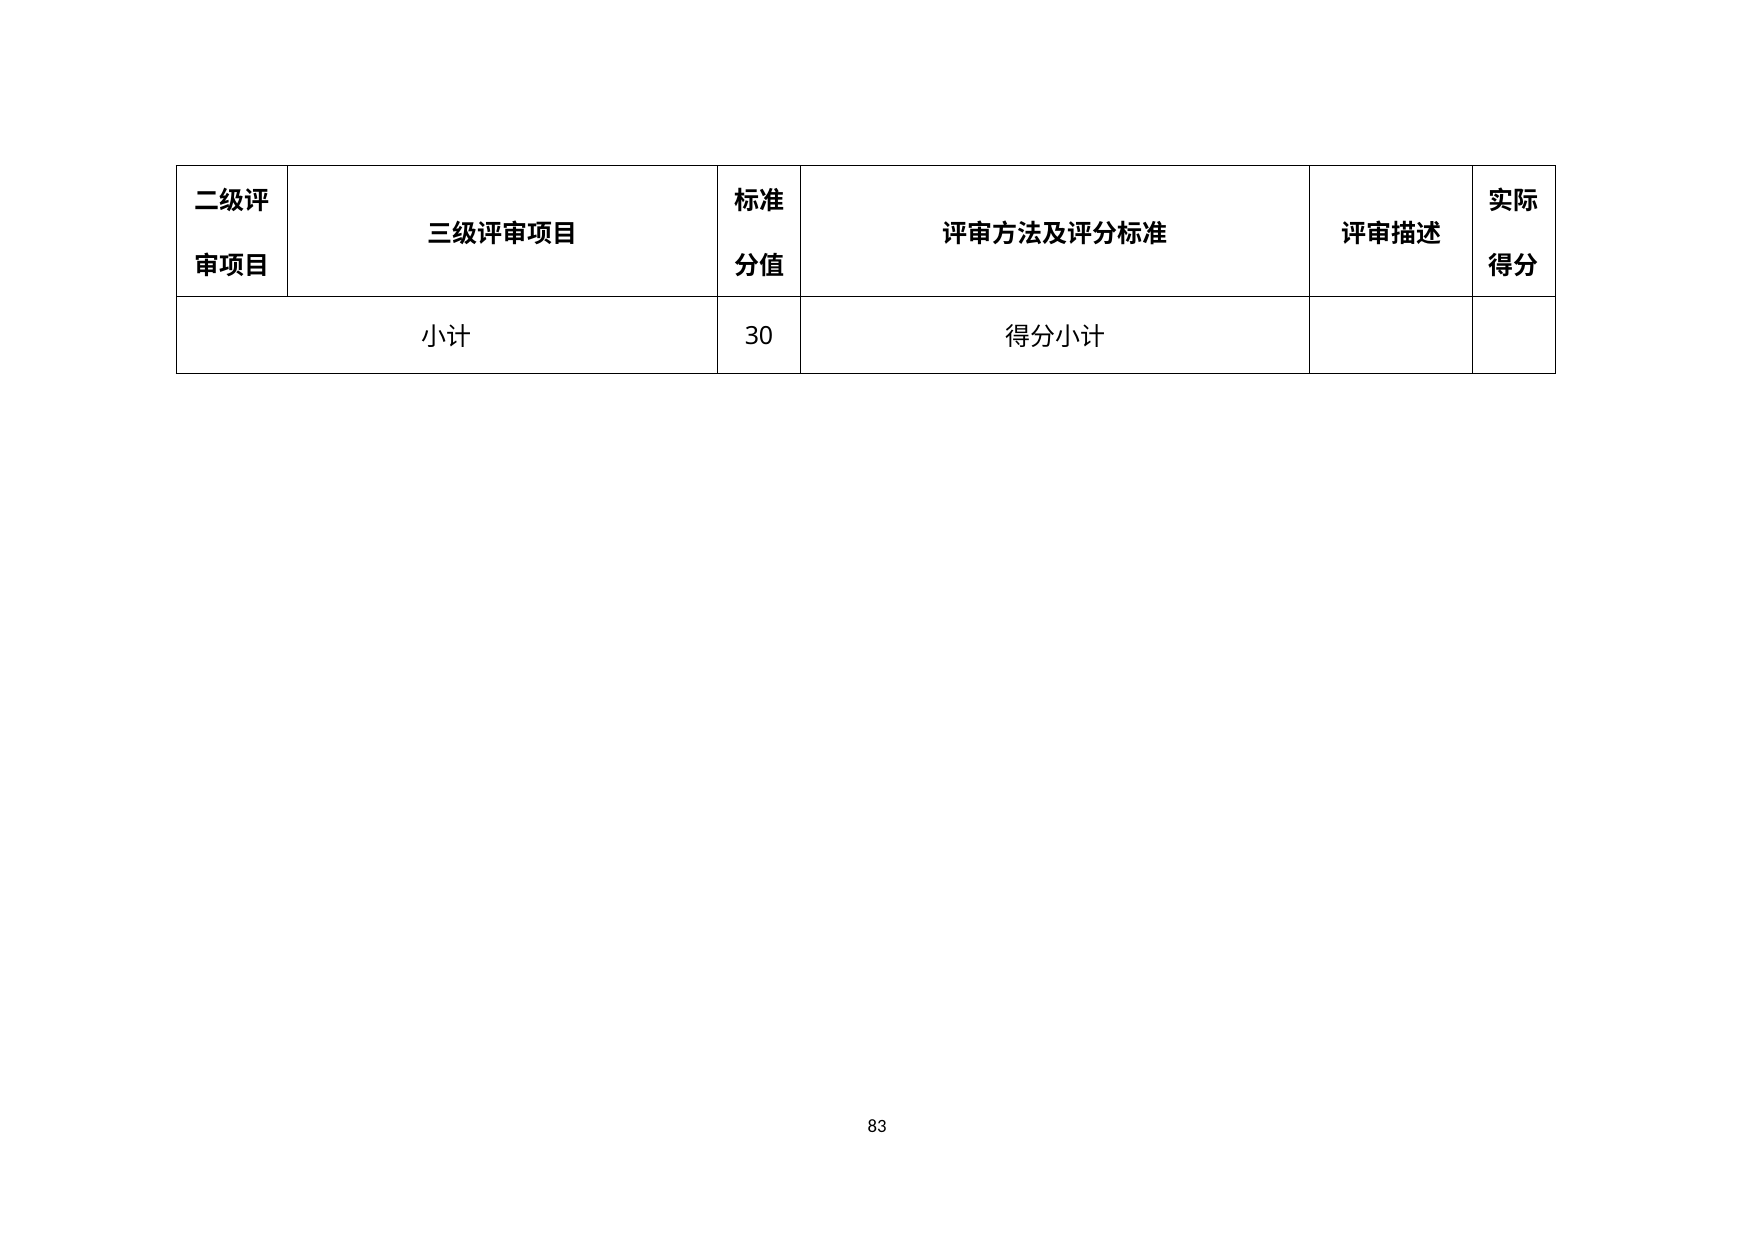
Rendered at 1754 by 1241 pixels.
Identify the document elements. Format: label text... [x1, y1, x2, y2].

table_cell 30 [718, 297, 800, 373]
table_cell [1310, 297, 1472, 373]
table_header 评审方法及评分标准 [801, 166, 1309, 296]
table_header 三级评审项目 [288, 166, 717, 296]
table_header 二级评审项目 [177, 166, 287, 296]
table_header 标准分值 [718, 166, 800, 296]
table_cell 得分小计 [801, 297, 1309, 373]
table_cell [1473, 297, 1555, 373]
table_header 评审描述 [1310, 166, 1472, 296]
table_cell 小计 [177, 297, 717, 373]
table_header 实际得分 [1473, 166, 1555, 296]
